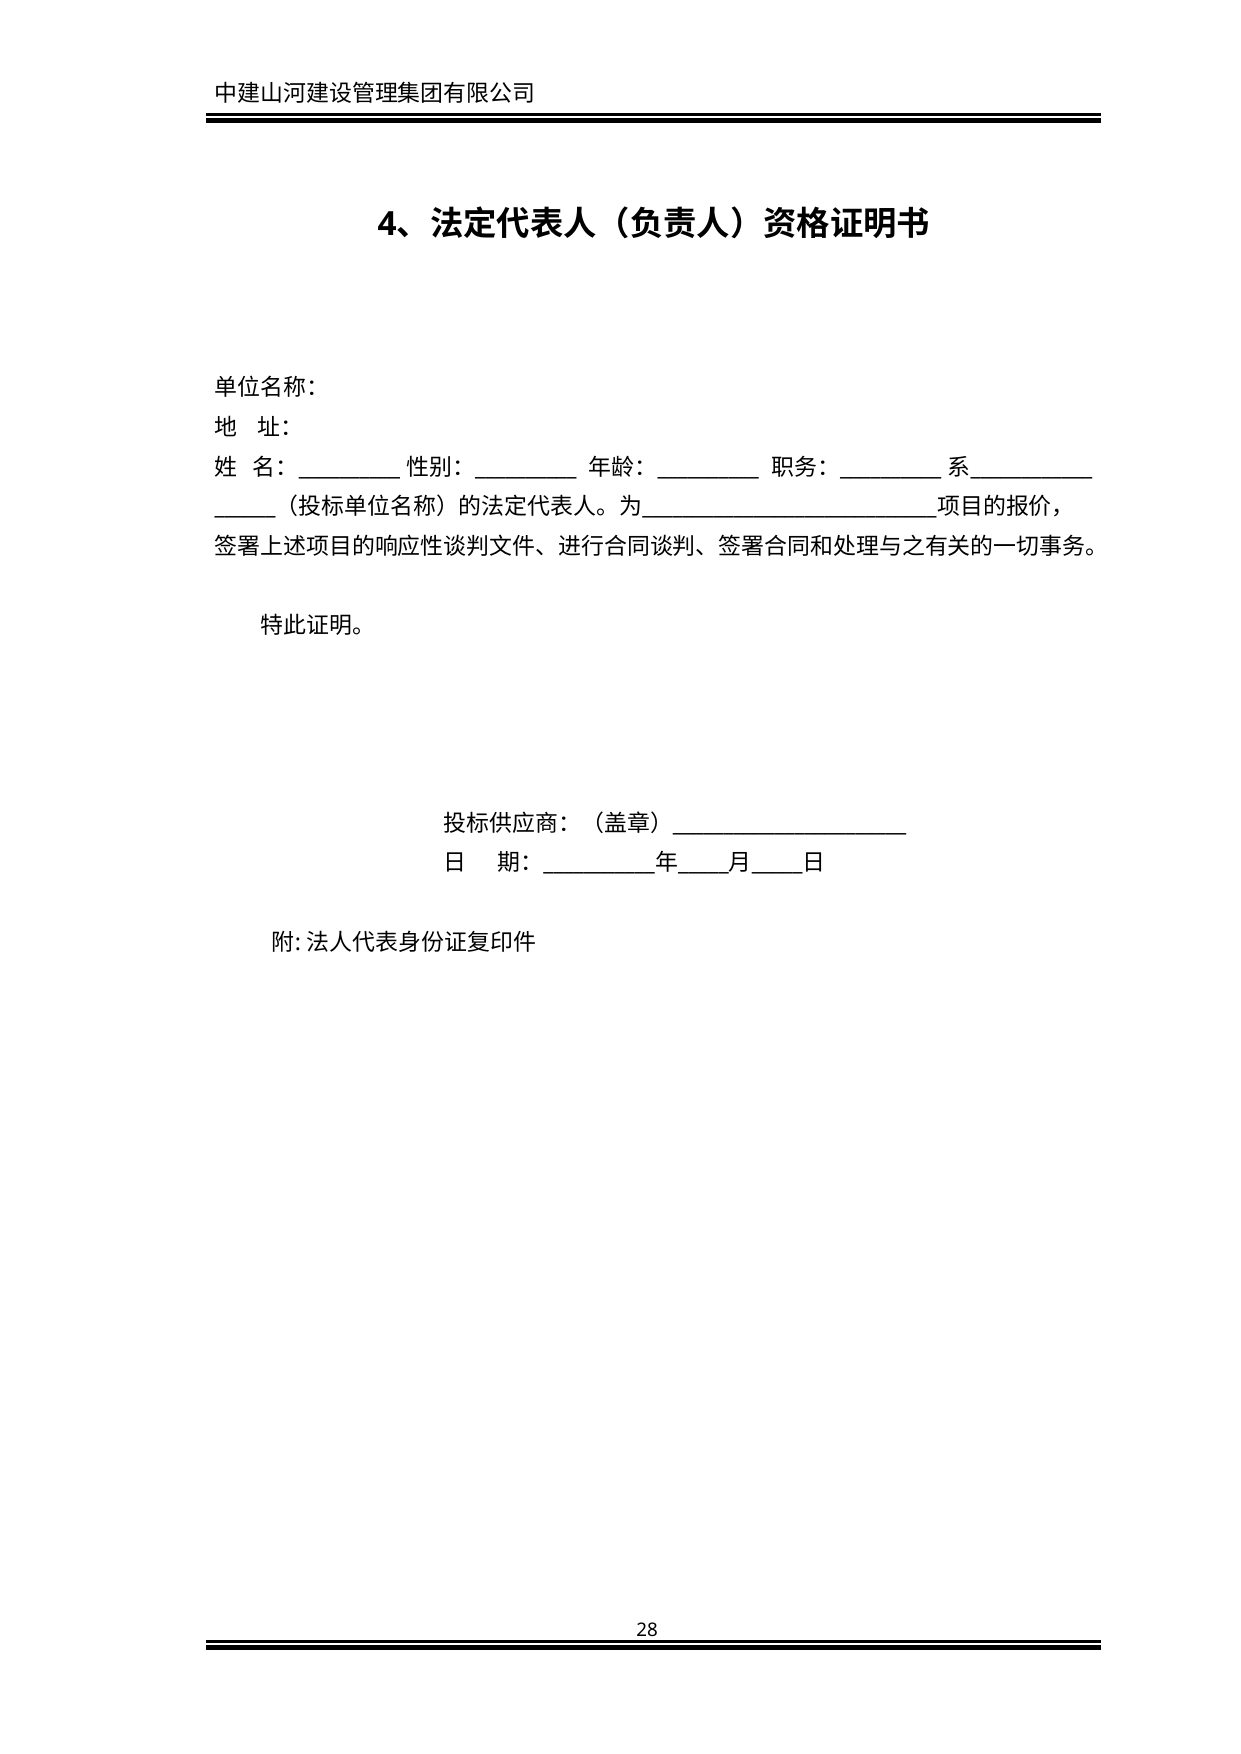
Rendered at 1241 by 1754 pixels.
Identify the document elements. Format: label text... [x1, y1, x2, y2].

text 单位名称： [214, 366, 1093, 406]
text 特此证明。 [214, 604, 1093, 643]
text 日 期：___________年_____月_____日 [214, 841, 1093, 881]
text 投标供应商：（盖章）_______________________ [214, 802, 1093, 841]
text 地 址： [214, 406, 1093, 445]
text 4、法定代表人（负责人）资格证明书 [214, 185, 1093, 247]
text 附: 法人代表身份证复印件 [214, 920, 1093, 960]
text 姓 名：__________ 性别：__________ 年龄：__________ 职务：__________ 系__________________（投标单位名称）的法定代表人。为_____________________________项目的报价，签署上述项目的响应性谈判文件、进行合同谈判、签署合同和处理与之有关的一切事务。 [214, 445, 1093, 604]
